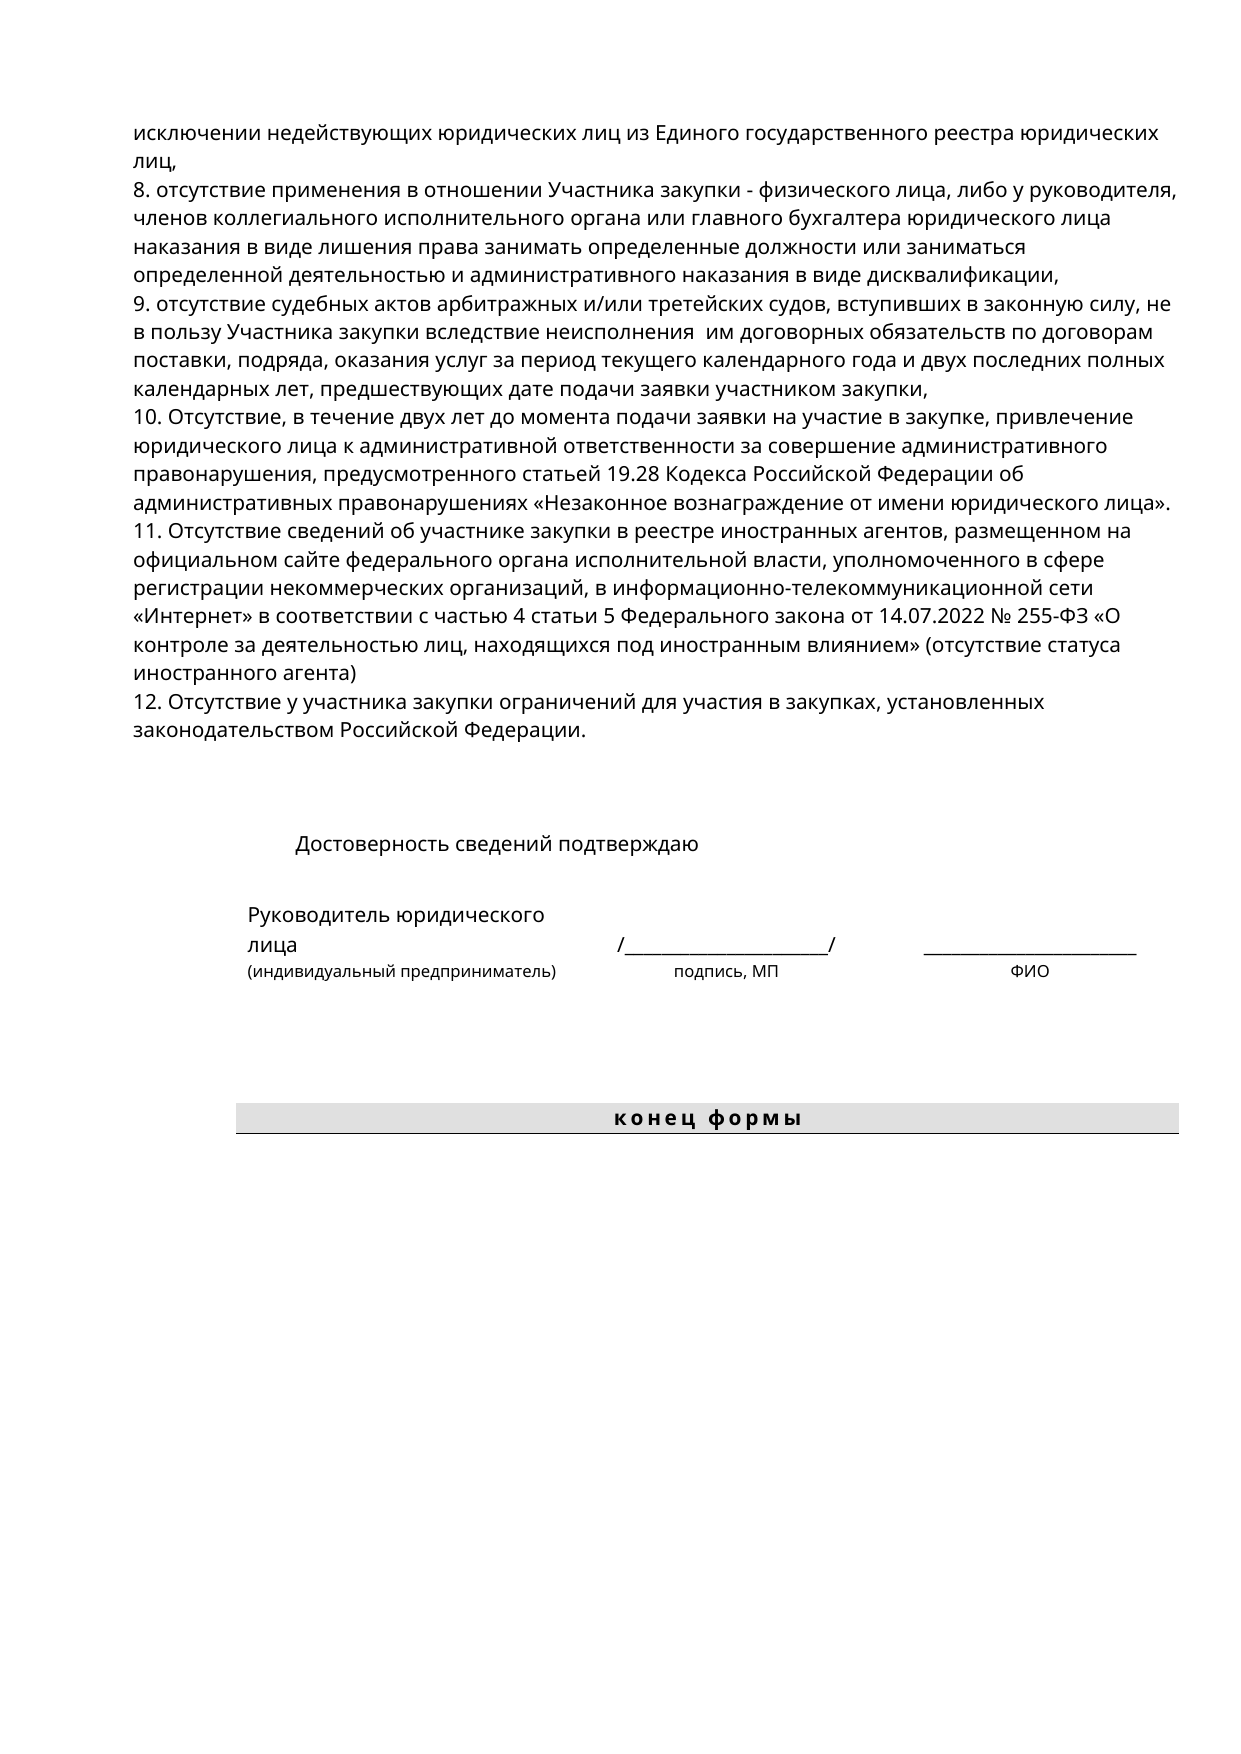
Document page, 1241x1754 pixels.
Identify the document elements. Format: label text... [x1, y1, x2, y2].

text 11. Отсутствие сведений об участнике закупки в реестре иностранных агентов, размещенном на официальном сайте федерального органа исполнительной власти, уполномоченного в сфере регистрации некоммерческих организаций, в информационно-телекоммуникационной сети «Интернет» в соответствии с частью 4 статьи 5 Федерального закона от 14.07.2022 № 255-ФЗ «О контроле за деятельностью лиц, находящихся под иностранным влиянием» (отсутствие статуса иностранного агента) [133, 516, 1181, 687]
text 12. Отсутствие у участника закупки ограничений для участия в закупках, установленных законодательством Российской Федерации. [133, 687, 1181, 744]
table_cell (индивидуальный предприниматель) [236, 960, 574, 984]
text 10. Отсутствие, в течение двух лет до момента подачи заявки на участие в закупке, привлечение юридического лица к административной ответственности за совершение административного правонарушения, предусмотренного статьей 19.28 Кодекса Российской Федерации об административных правонарушениях «Незаконное вознаграждение от имени юридического лица». [133, 402, 1181, 516]
text 8. отсутствие применения в отношении Участника закупки - физического лица, либо у руководителя, членов коллегиального исполнительного органа или главного бухгалтера юридического лица наказания в виде лишения права занимать определенные должности или заниматься определенной деятельностью и административного наказания в виде дисквалификации, [133, 175, 1181, 289]
table_cell подпись, МП [574, 960, 879, 984]
table_header _______________________ [879, 900, 1181, 959]
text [133, 118, 1181, 175]
table_header Руководитель юридического лица [236, 900, 574, 959]
text Достоверность сведений подтверждаю [236, 829, 1181, 857]
text конец формы [236, 1103, 1179, 1133]
table_cell ФИО [879, 960, 1181, 984]
text 9. отсутствие судебных актов арбитражных и/или третейских судов, вступивших в законную силу, не в пользу Участника закупки вследствие неисполнения им договорных обязательств по договорам поставки, подряда, оказания услуг за период текущего календарного года и двух последних полных календарных лет, предшествующих дате подачи заявки участником закупки, [133, 289, 1181, 402]
table_header /______________________/ [574, 900, 879, 959]
